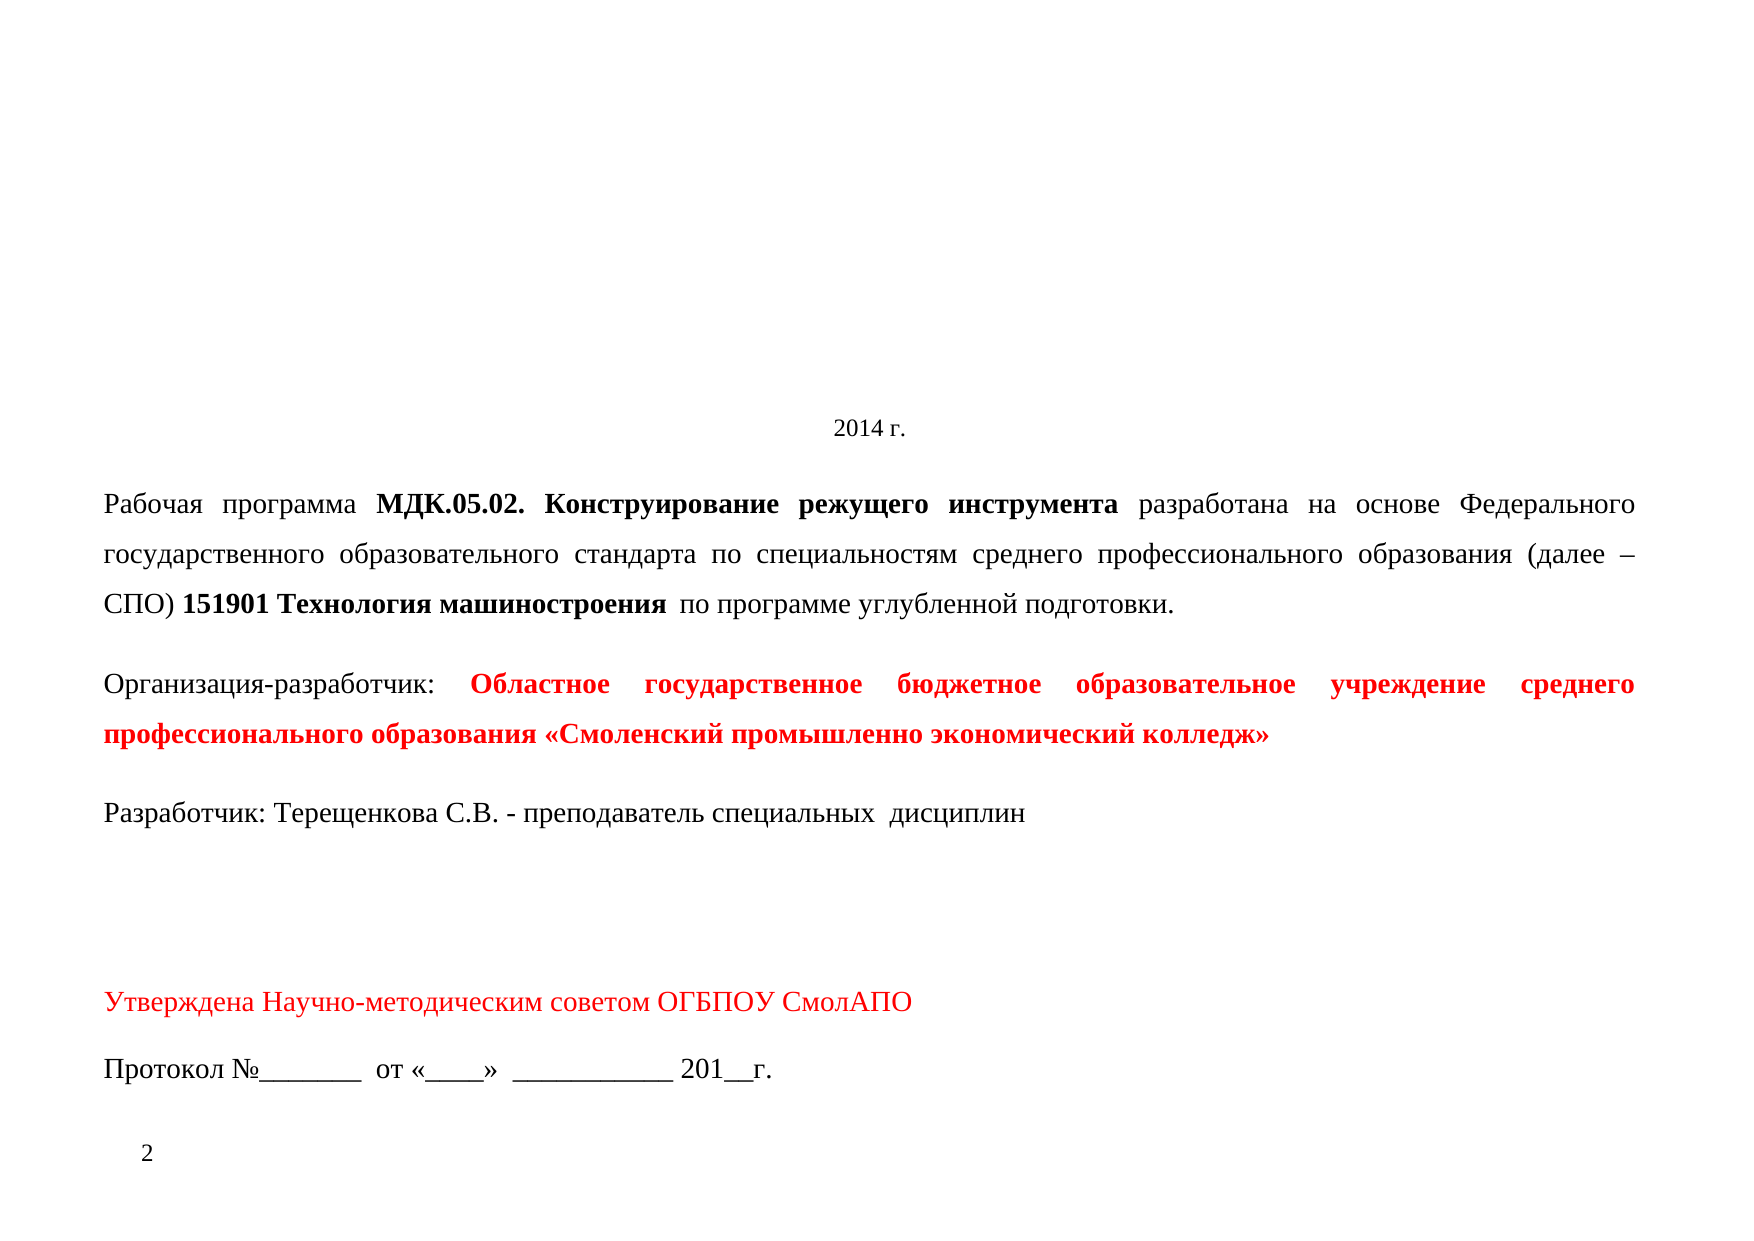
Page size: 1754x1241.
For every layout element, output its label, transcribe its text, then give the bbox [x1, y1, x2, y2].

text Организация-разработчик: Областное государственное бюджетное образовательное учреждение среднего профессионального образования «Смоленский промышленно экономический колледж» [103, 666, 1636, 750]
text 2014 г. [103, 413, 1636, 442]
text Протокол №_______ от «____» ___________ 201__г. [103, 1051, 1636, 1084]
text Разработчик: Терещенкова С.В. - преподаватель специальных дисциплин [103, 796, 1636, 829]
text Утверждена Научно-методическим советом ОГБПОУ СмолАПО [103, 984, 1636, 1017]
text Рабочая программа МДК.05.02. Конструирование режущего инструмента разработана на основе Федерального государственного образовательного стандарта по специальностям среднего профессионального образования (далее – СПО) 151901 Технология машиностроения по программе углубленной подготовки. [103, 486, 1636, 620]
